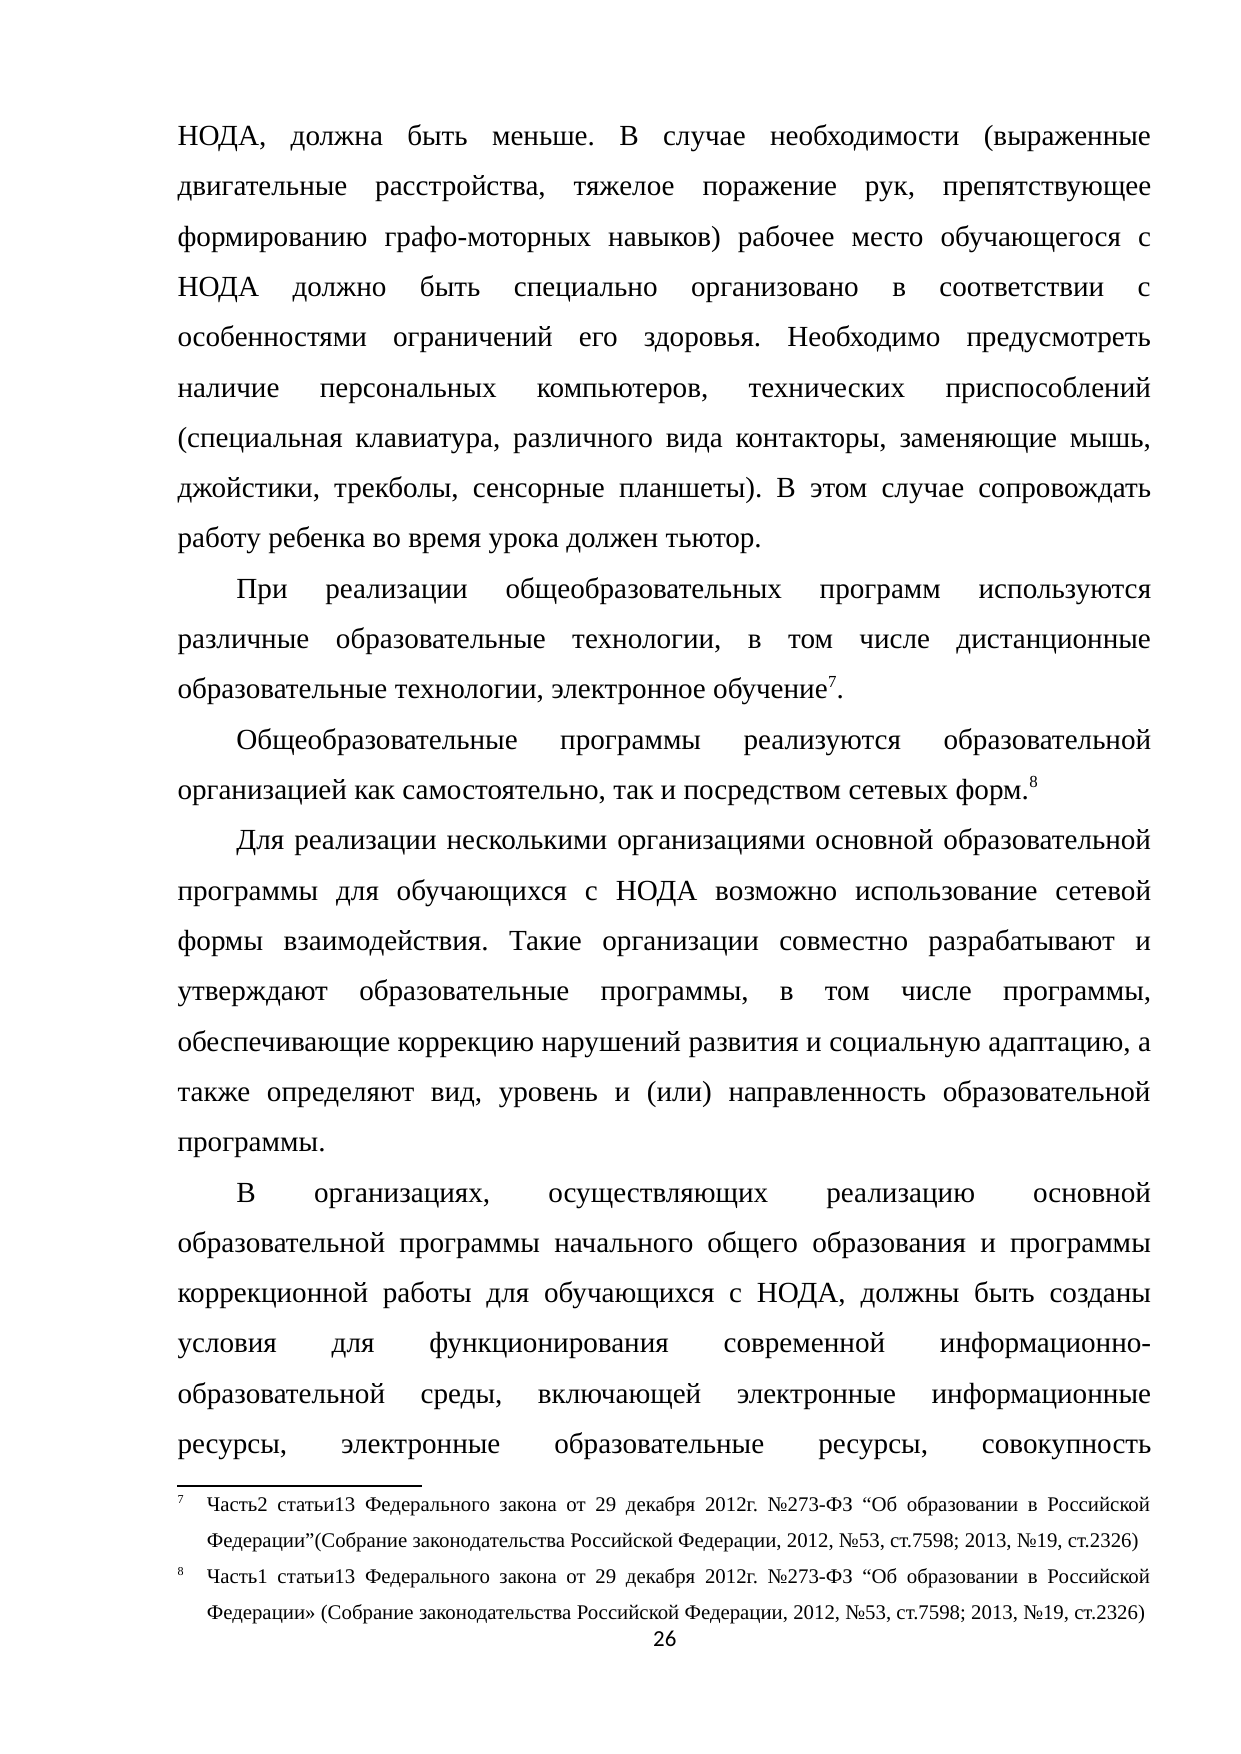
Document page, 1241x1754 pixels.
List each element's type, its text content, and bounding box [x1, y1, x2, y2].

text При реализации общеобразовательных программ используются различные образовательные технологии, в том числе дистанционные образовательные технологии, электронное обучение. [177, 571, 1152, 705]
text Для реализации несколькими организациями основной образовательной программы для обучающихся с НОДА возможно использование сетевой формы взаимодействия. Такие организации совместно разрабатывают и утверждают образовательные программы, в том числе программы, обеспечивающие коррекцию нарушений развития и социальную адаптацию, а также определяют вид, уровень и (или) направленность образовательной программы. [177, 822, 1152, 1158]
text Общеобразовательные программы реализуются образовательной организацией как самостоятельно, так и посредством сетевых форм. [177, 722, 1152, 806]
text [177, 118, 1152, 554]
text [177, 1175, 1152, 1460]
